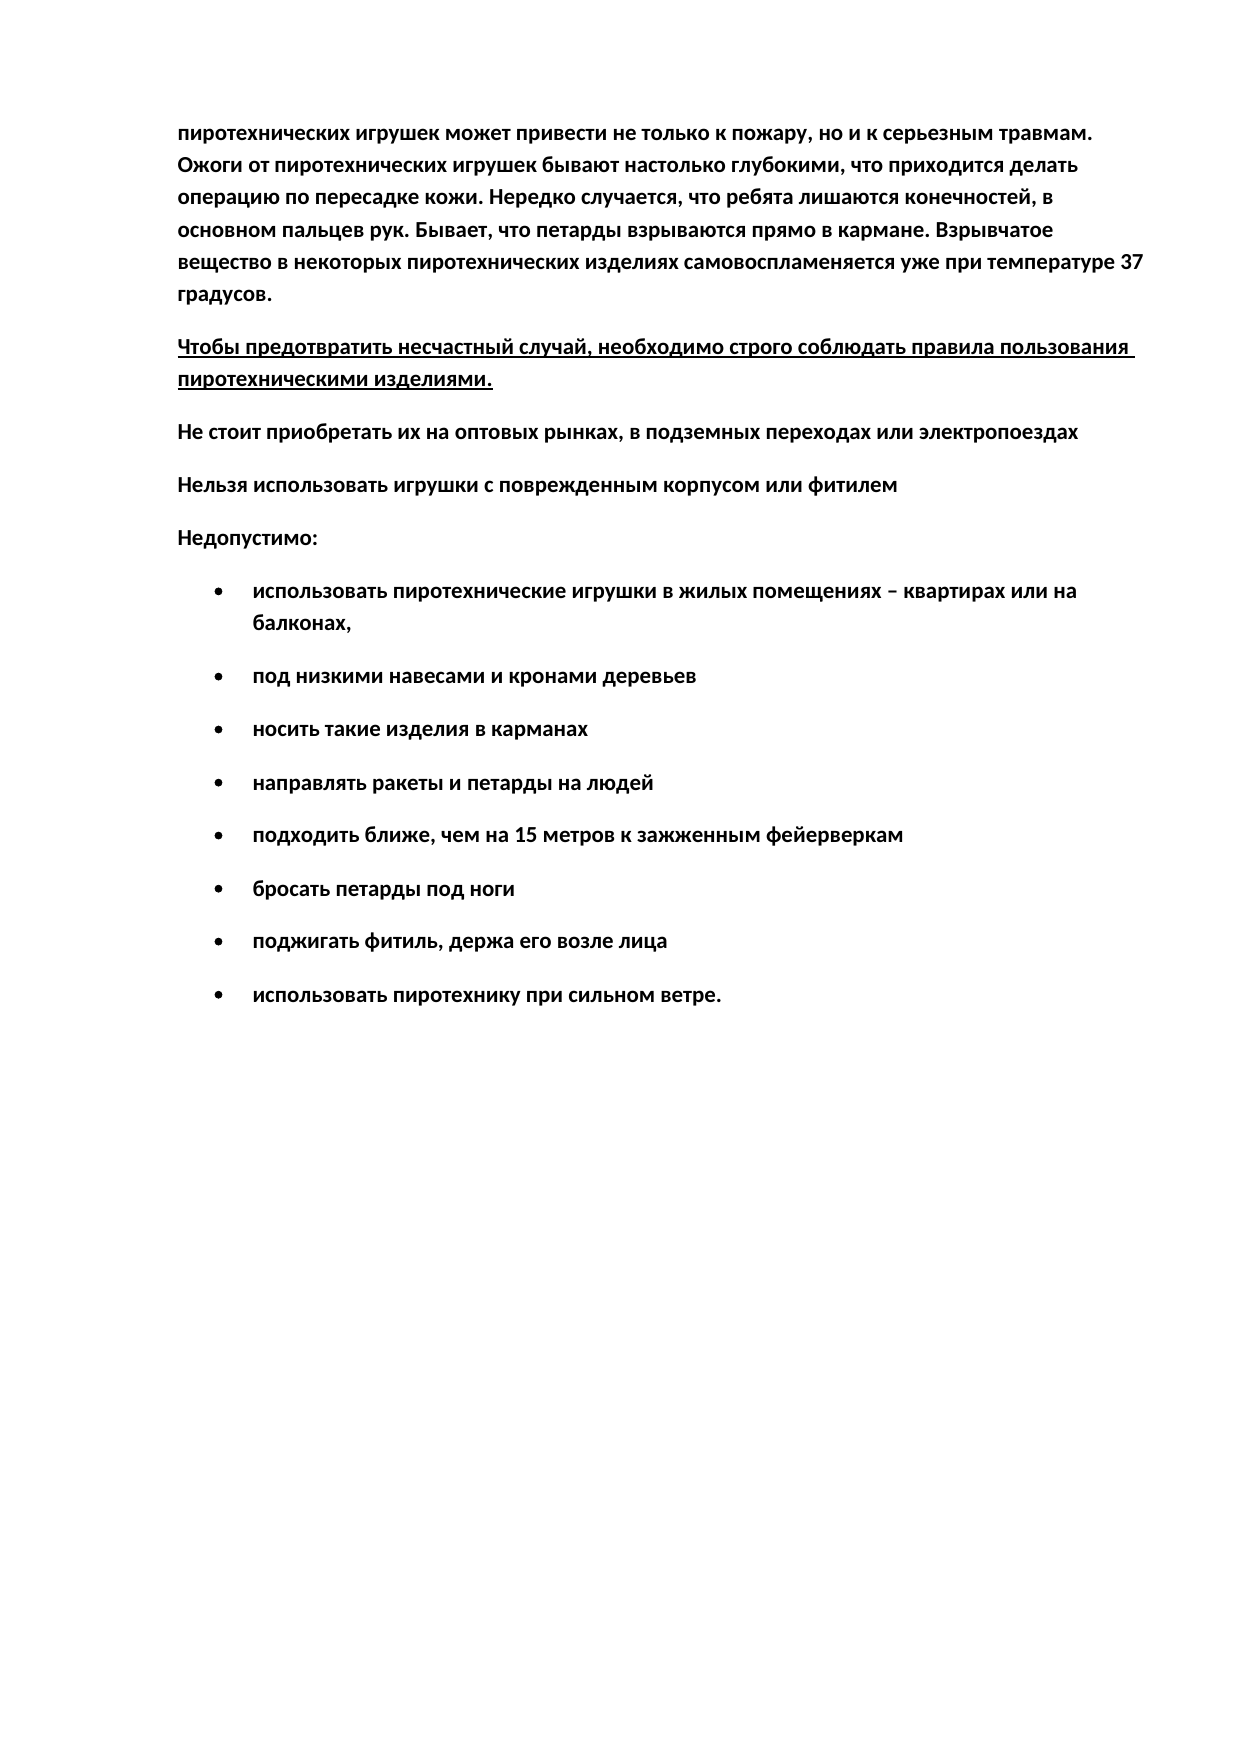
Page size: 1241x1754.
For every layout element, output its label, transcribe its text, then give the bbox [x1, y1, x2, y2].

list носить такие изделия в карманах [215, 714, 1152, 743]
list поджигать фитиль, держа его возле лица [215, 927, 1152, 955]
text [177, 118, 1152, 307]
text Недопустимо: [177, 523, 1152, 551]
text Нельзя использовать игрушки с поврежденным корпусом или фитилем [177, 470, 1152, 498]
text Чтобы предотвратить несчастный случай, необходимо строго соблюдать правила пользования пиротехническими изделиями. [177, 332, 1152, 392]
list направлять ракеты и петарды на людей [215, 768, 1152, 796]
list подходить ближе, чем на 15 метров к зажженным фейерверкам [215, 821, 1152, 849]
list под низкими навесами и кронами деревьев [215, 662, 1152, 689]
list бросать петарды под ноги [215, 874, 1152, 902]
text Не стоит приобретать их на оптовых рынках, в подземных переходах или электропоездах [177, 417, 1152, 445]
list использовать пиротехнику при сильном ветре. [215, 980, 1152, 1008]
list использовать пиротехнические игрушки в жилых помещениях – квартирах или на балконах, [215, 576, 1152, 637]
